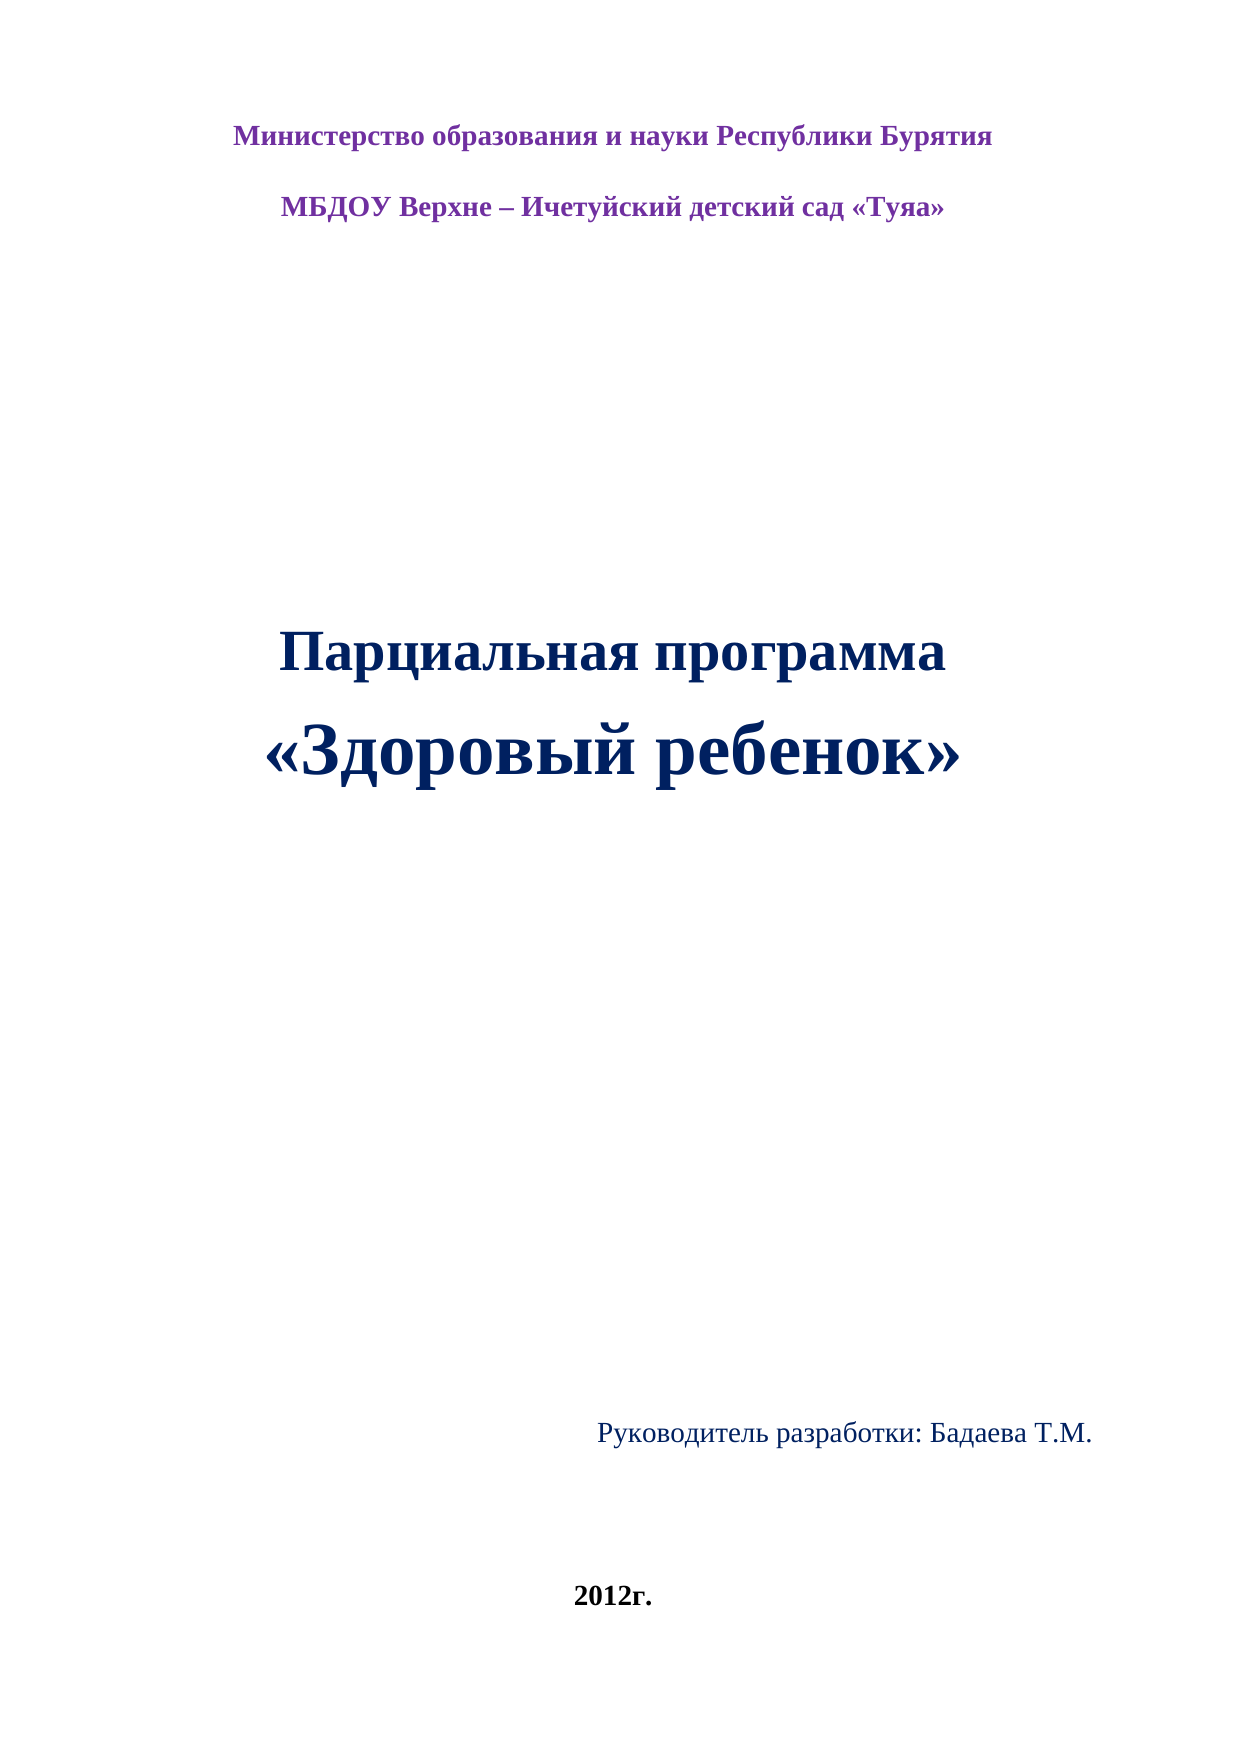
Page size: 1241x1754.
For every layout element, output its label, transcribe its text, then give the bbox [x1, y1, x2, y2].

text 2012г. [133, 1578, 1093, 1612]
text Министерство образования и науки Республики Бурятия [133, 118, 1093, 152]
text МБДОУ Верхне – Ичетуйский детский сад «Туяа» [133, 189, 1093, 223]
text Парциальная программа [133, 616, 1093, 683]
text «Здоровый ребенок» [133, 704, 1093, 790]
text Руководитель разработки: Бадаева Т.М. [133, 1415, 1093, 1448]
